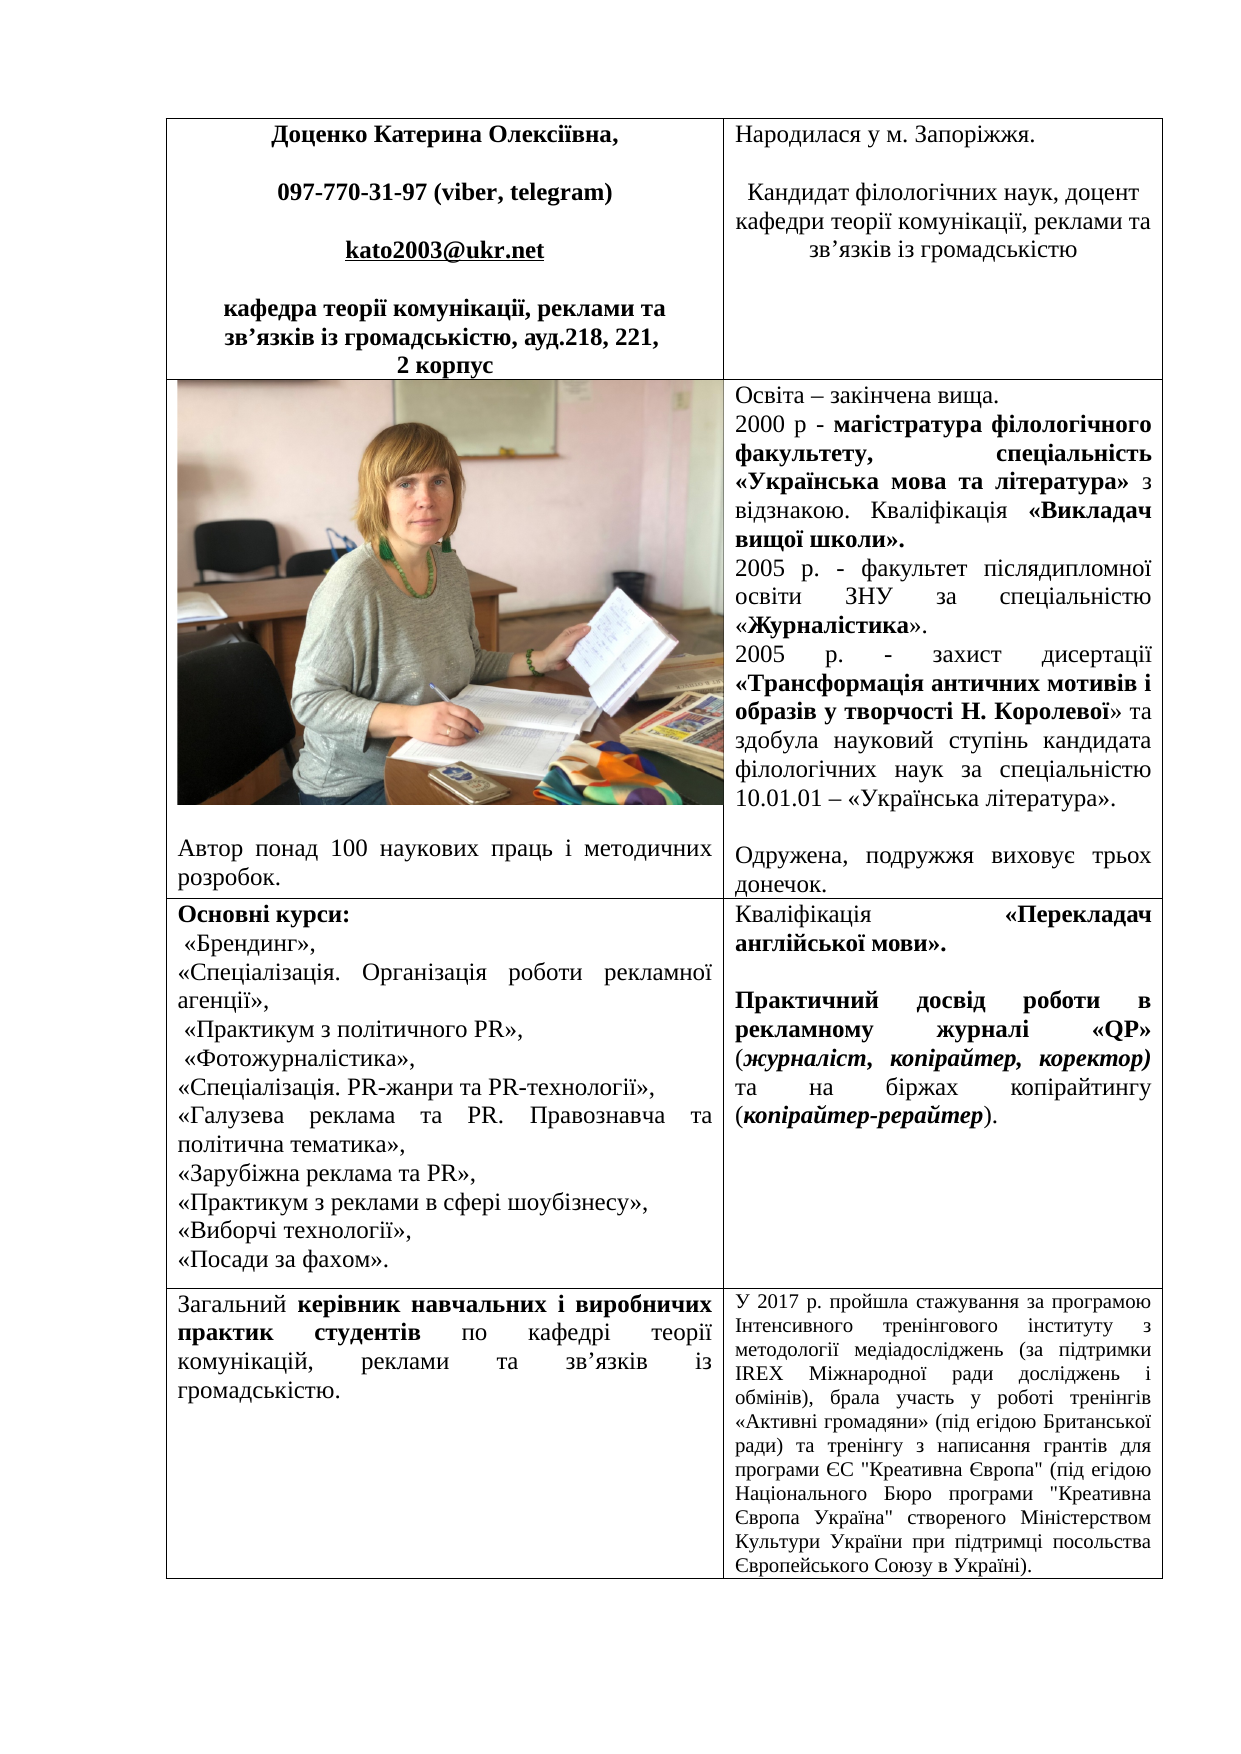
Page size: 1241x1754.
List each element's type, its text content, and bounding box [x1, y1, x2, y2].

table_cell Основні курси: «Брендинг», «Спеціалізація. Організація роботи рекламної агенції», «Практикум з політичного PR», «Фотожурналістика», «Спеціалізація. PR-жанри та PR-технології», «Галузева реклама та PR. Правознавча та політична тематика», «Зарубіжна реклама та PR», «Практикум з реклами в сфері шоубізнесу», «Виборчі технології», «Посади за фахом». [167, 899, 723, 1288]
picture [177, 380, 724, 805]
table_cell Загальний керівник навчальних і виробничих практик студентів по кафедрі теорії комунікацій, реклами та зв’язків із громадськістю. [167, 1289, 723, 1577]
table_cell Кваліфікація «Перекладач англійської мови». Практичний досвід роботи в рекламному журналі «QP» (журналіст, копірайтер, коректор) та на біржах копірайтингу (копірайтер-рерайтер). [724, 899, 1162, 1288]
table_header Доценко Катерина Олексіївна, 097-770-31-97 (viber, telegram) kato2003@ukr.net кафедра теорії комунікації, реклами та зв’язків із громадськістю, ауд.218, 221, 2 корпус [167, 119, 723, 379]
table_cell У 2017 р. пройшла стажування за програмою Інтенсивного тренінгового інституту з методології медіадосліджень (за підтримки IREX Міжнародної ради досліджень і обмінів), брала участь у роботі тренінгів «Активні громадяни» (під егідою Британської ради) та тренінгу з написання грантів для програми ЄС "Креативна Європа" (під егідою Національного Бюро програми "Креативна Європа Україна" створеного Міністерством Культури України при підтримці посольства Європейського Союзу в Україні). [724, 1289, 1162, 1577]
table_cell Автор понад 100 наукових праць і методичних розробок. [167, 380, 723, 898]
table_cell Освіта – закінчена вища. 2000 р - магістратура філологічного факультету, спеціальність «Українська мова та література» з відзнакою. Кваліфікація «Викладач вищої школи». 2005 р. - факультет післядипломної освіти ЗНУ за спеціальністю «Журналістика». 2005 р. - захист дисертації «Трансформація античних мотивів і образів у творчості Н. Королевої» та здобула науковий ступінь кандидата філологічних наук за спеціальністю 10.01.01 – «Українська література». Одружена, подружжя виховує трьох донечок. [724, 380, 1162, 898]
table_header Народилася у м. Запоріжжя. Кандидат філологічних наук, доцент кафедри теорії комунікації, реклами та зв’язків із громадськістю [724, 119, 1162, 379]
